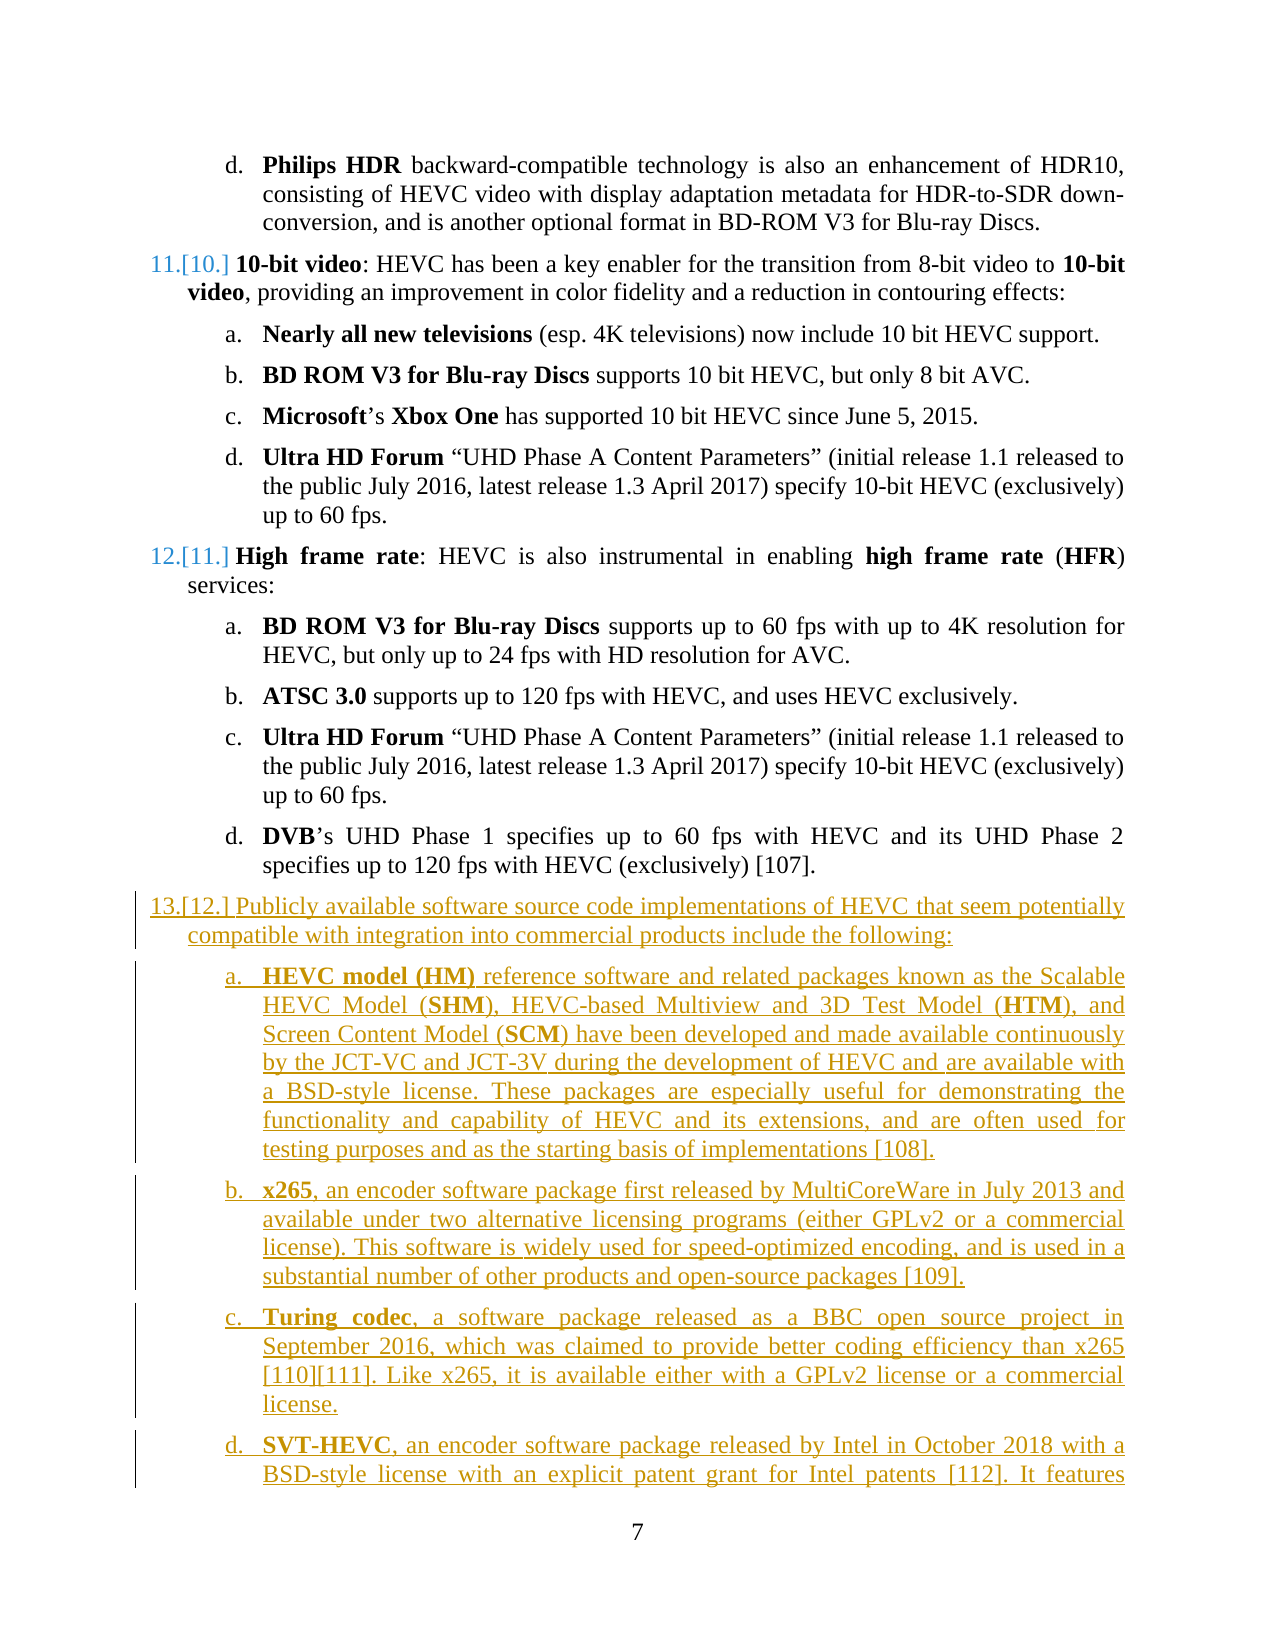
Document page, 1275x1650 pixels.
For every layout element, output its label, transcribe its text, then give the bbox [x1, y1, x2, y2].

list [108] [225, 987, 1125, 1162]
list [108] [225, 961, 1125, 986]
list [110][111] [225, 1302, 1125, 1417]
list Microsoft’s Xbox One has supported 10 bit HEVC since June 5, 2015. [225, 401, 1125, 430]
list [109] [225, 1175, 1125, 1200]
list BD ROM V3 for Blu-ray Discs supports up to 60 fps with up to 4K resolution for HEVC, but only up to 24 fps with HD resolution for AVC. [225, 611, 1125, 669]
list Nearly all new televisions (esp. 4K televisions) now include 10 bit HEVC support. [225, 319, 1125, 347]
list High frame rate: HEVC is also instrumental in enabling high frame rate (HFR) services: [150, 541, 1125, 599]
list ATSC 3.0 supports up to 120 fps with HEVC, and uses HEVC exclusively. [225, 681, 1125, 710]
list 10-bit video: HEVC has been a key enabler for the transition from 8-bit video to 10-bit video, providing an improvement in color fidelity and a reduction in contouring effects: [150, 249, 1125, 306]
list [109] [225, 1201, 1125, 1290]
list DVB’s UHD Phase 1 specifies up to 60 fps with HEVC and its UHD Phase 2 specifies up to 120 fps with HEVC (exclusively) [107]. [225, 821, 1125, 879]
list [112] [225, 1456, 1125, 1487]
list Philips HDR backward-compatible technology is also an enhancement of HDR10, consisting of HEVC video with display adaptation metadata for HDR-to-SDR down-conversion, and is another optional format in BD-ROM V3 for Blu-ray Discs. [225, 150, 1125, 236]
list Ultra HD Forum “UHD Phase A Content Parameters” (initial release 1.1 released to the public July 2016, latest release 1.3 April 2017) specify 10-bit HEVC (exclusively) up to 60 fps. [225, 442, 1125, 529]
list BD ROM V3 for Blu-ray Discs supports 10 bit HEVC, but only 8 bit AVC. [225, 360, 1125, 389]
list [112] [225, 1430, 1125, 1455]
list Ultra HD Forum “UHD Phase A Content Parameters” (initial release 1.1 released to the public July 2016, latest release 1.3 April 2017) specify 10-bit HEVC (exclusively) up to 60 fps. [225, 722, 1125, 809]
